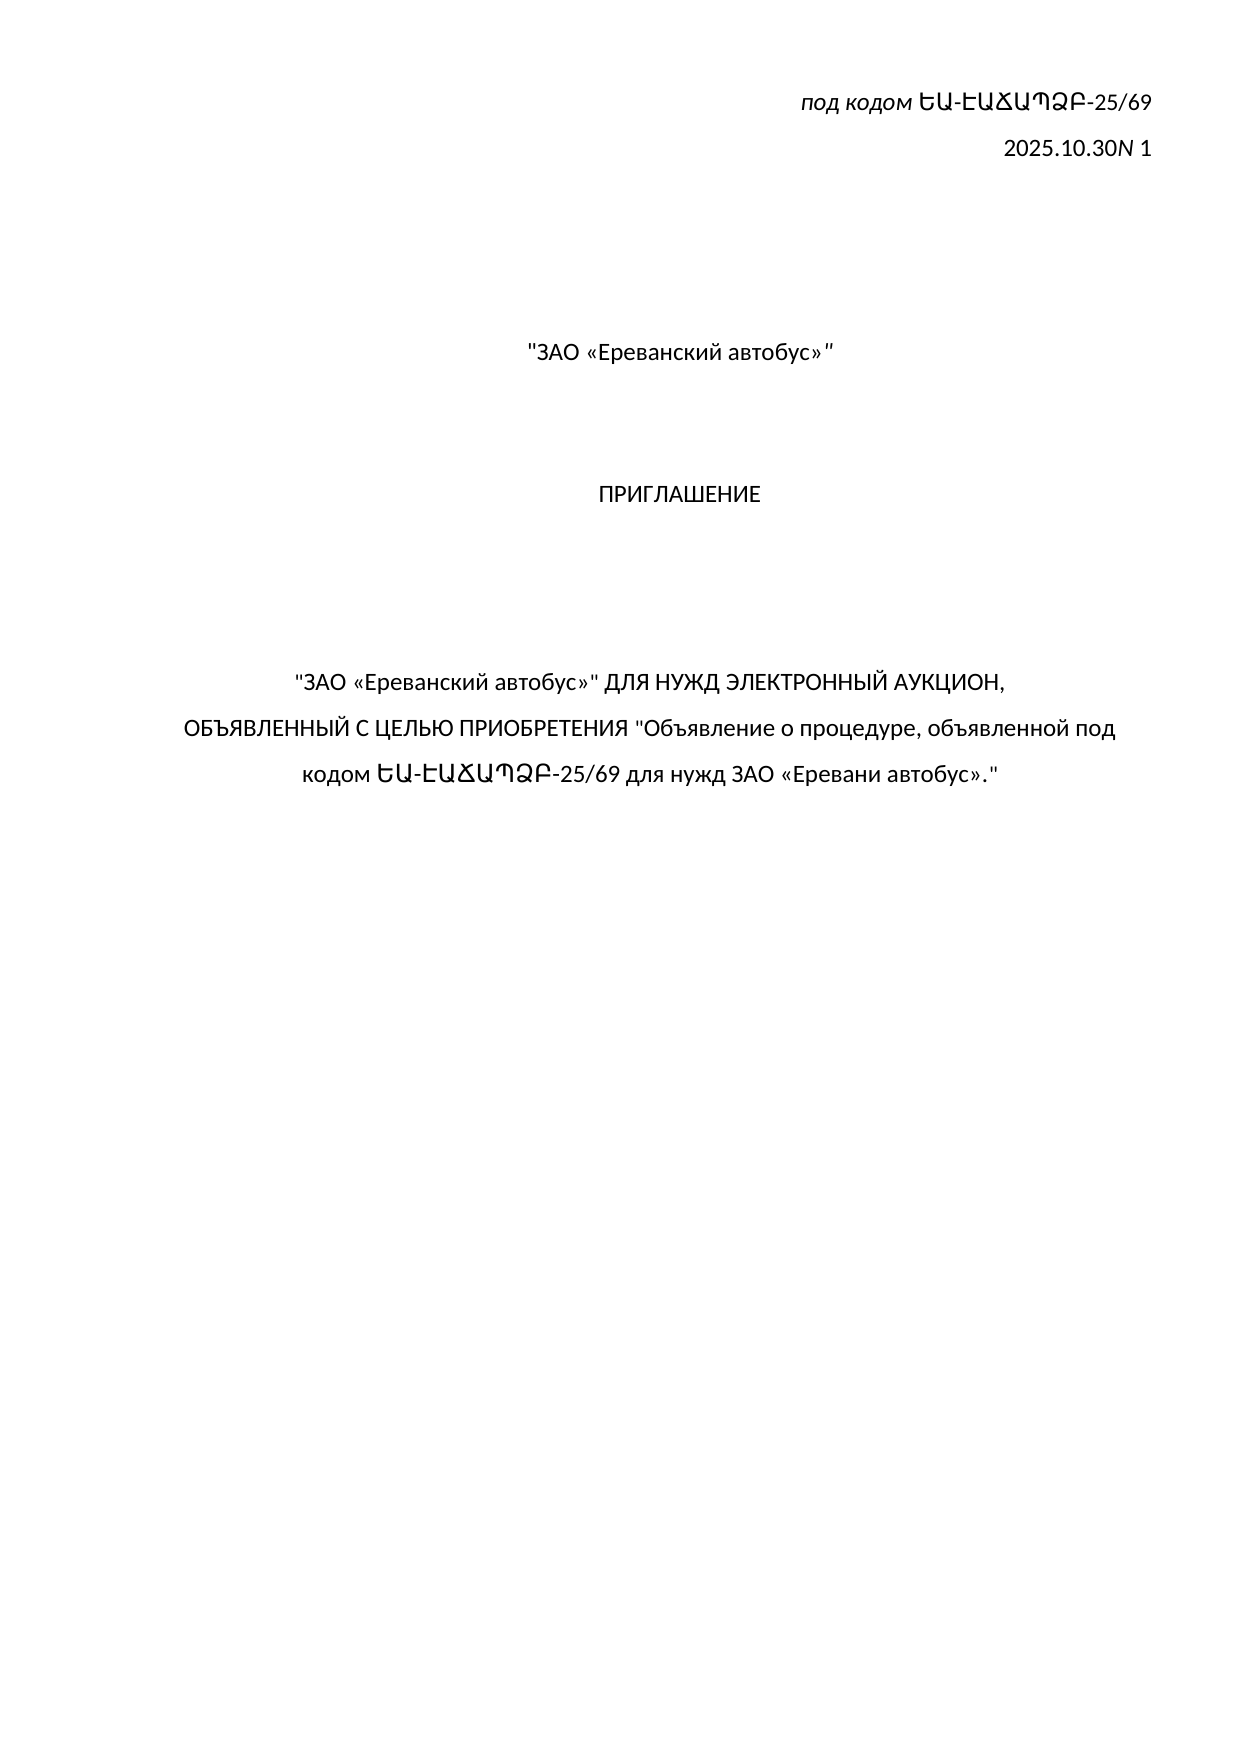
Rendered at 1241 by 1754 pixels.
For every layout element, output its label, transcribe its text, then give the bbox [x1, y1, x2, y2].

text ОБЪЯВЛЕННЫЙ С ЦЕЛЬЮ ПРИОБРЕТЕНИЯ "Объявление о процедуре, объявленной под кодом ԵԱ-ԷԱՃԱՊՁԲ-25/69 для нужд ЗАО «Еревани автобус»." [148, 712, 1152, 788]
text "ЗАО «Ереванский автобус»" ДЛЯ НУЖД ЭЛЕКТРОННЫЙ АУКЦИОН, [148, 666, 1152, 697]
text "ЗАО «Ереванский автобус»" [148, 336, 1152, 367]
text ПРИГЛАШЕНИЕ [148, 478, 1152, 508]
text под кодом ԵԱ-ԷԱՃԱՊՁԲ-25/69 2025.10.30 N 1 [148, 86, 1152, 163]
